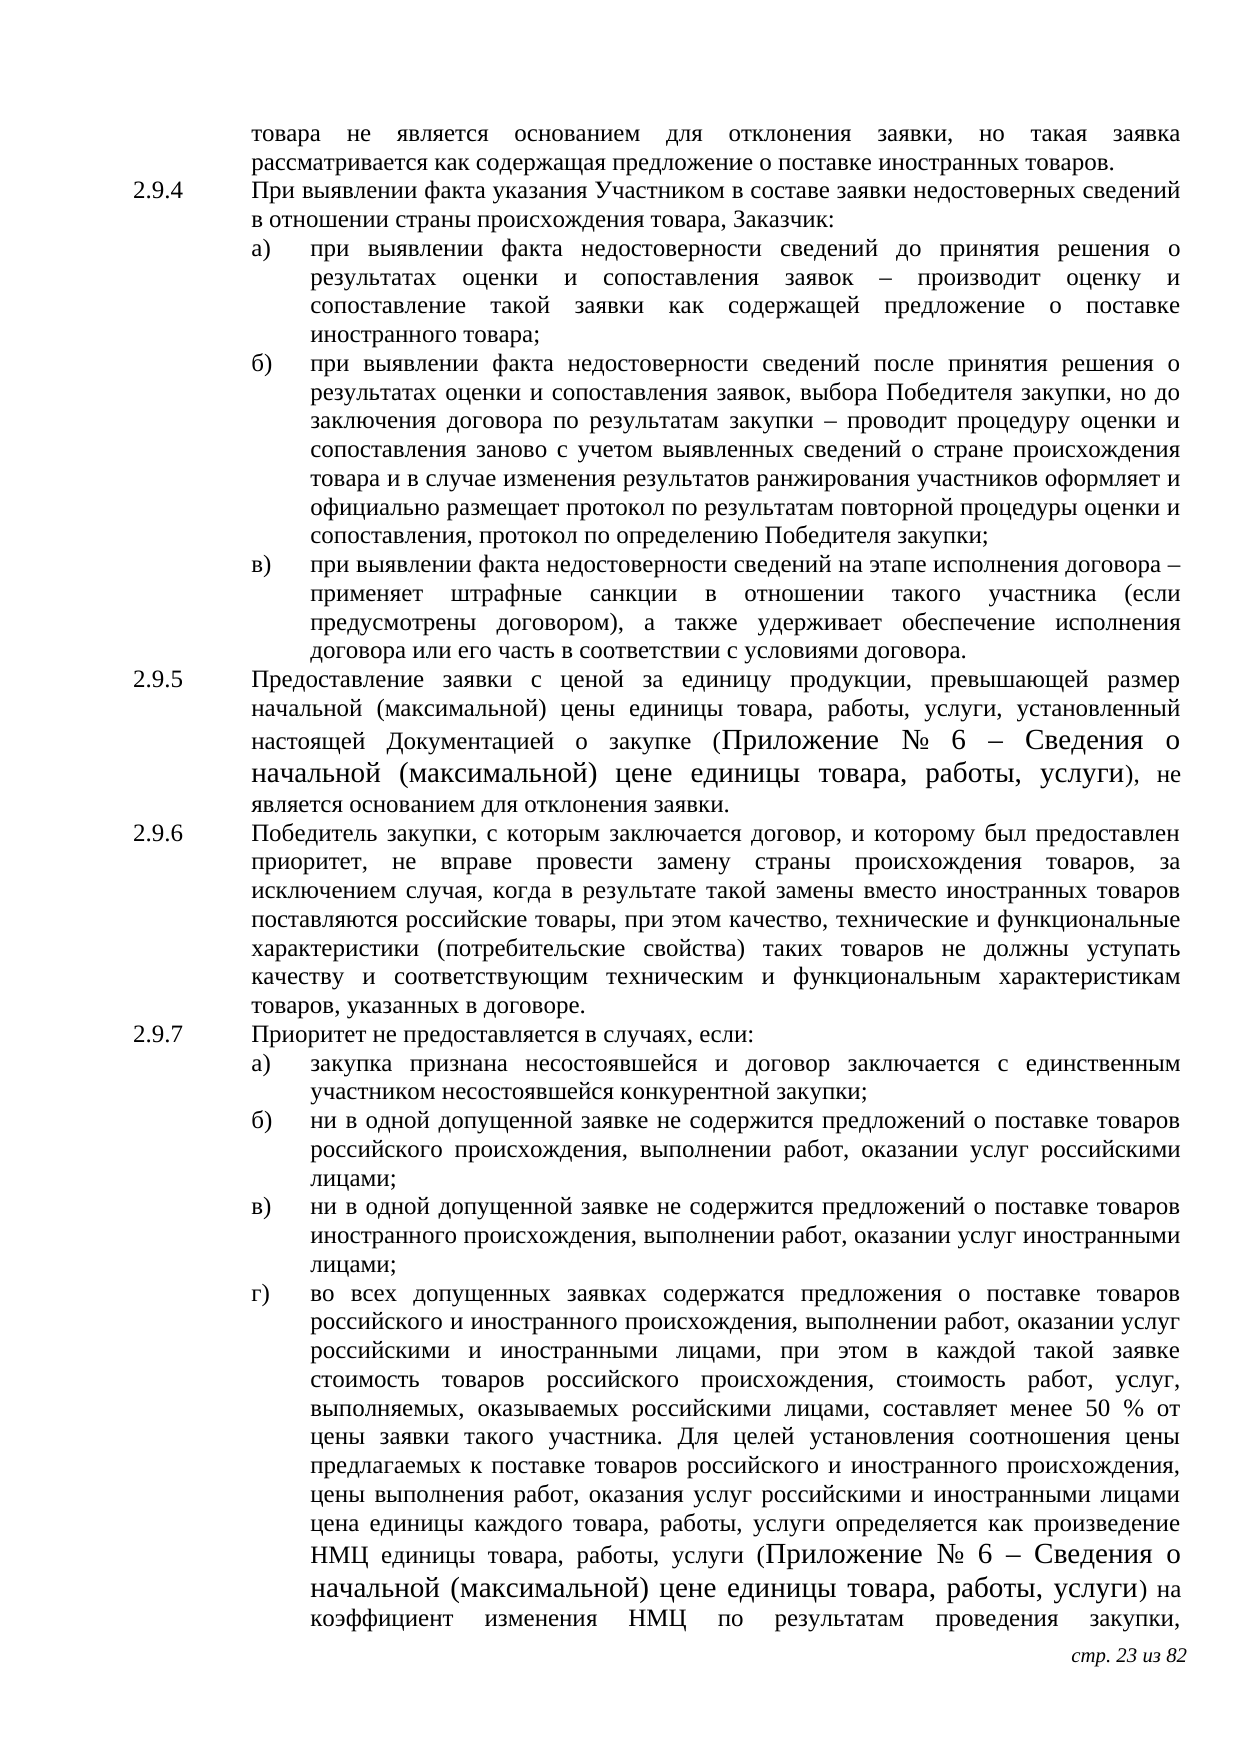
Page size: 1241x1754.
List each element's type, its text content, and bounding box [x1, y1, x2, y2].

text При выявлении факта указания Участником в составе заявки недостоверных сведений в отношении страны происхождения товара, Заказчик: [133, 176, 1181, 233]
text при выявлении факта недостоверности сведений до принятия решения о результатах оценки и сопоставления заявок – производит оценку и сопоставление такой заявки как содержащей предложение о поставке иностранного товара; [251, 233, 1181, 348]
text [251, 1278, 1181, 1632]
text ни в одной допущенной заявке не содержится предложений о поставке товаров российского происхождения, выполнении работ, оказании услуг российскими лицами; [251, 1105, 1181, 1191]
text Победитель закупки, с которым заключается договор, и которому был предоставлен приоритет, не вправе провести замену страны происхождения товаров, за исключением случая, когда в результате такой замены вместо иностранных товаров поставляются российские товары, при этом качество, технические и функциональные характеристики (потребительские свойства) таких товаров не должны уступать качеству и соответствующим техническим и функциональным характеристикам товаров, указанных в договоре. [133, 818, 1181, 1019]
text закупка признана несостоявшейся и договор заключается с единственным участником несостоявшейся конкурентной закупки; [251, 1048, 1181, 1105]
text ни в одной допущенной заявке не содержится предложений о поставке товаров иностранного происхождения, выполнении работ, оказании услуг иностранными лицами; [251, 1191, 1181, 1278]
text при выявлении факта недостоверности сведений после принятия решения о результатах оценки и сопоставления заявок, выбора Победителя закупки, но до заключения договора по результатам закупки – проводит процедуру оценки и сопоставления заново с учетом выявленных сведений о стране происхождения товара и в случае изменения результатов ранжирования участников оформляет и официально размещает протокол по результатам повторной процедуры оценки и сопоставления, протокол по определению Победителя закупки; [251, 348, 1181, 549]
text Приоритет не предоставляется в случаях, если: [133, 1019, 1181, 1048]
text Предоставление заявки с ценой за единицу продукции, превышающей размер начальной (максимальной) цены единицы товара, работы, услуги, установленный настоящей Документацией о закупке (Приложение № 6 – Сведения о начальной (максимальной) цене единицы товара, работы, услуги), не является основанием для отклонения заявки. [133, 664, 1181, 818]
text при выявлении факта недостоверности сведений на этапе исполнения договора – применяет штрафные санкции в отношении такого участника (если предусмотрены договором), а также удерживает обеспечение исполнения договора или его часть в соответствии с условиями договора. [251, 549, 1181, 664]
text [133, 118, 1181, 176]
